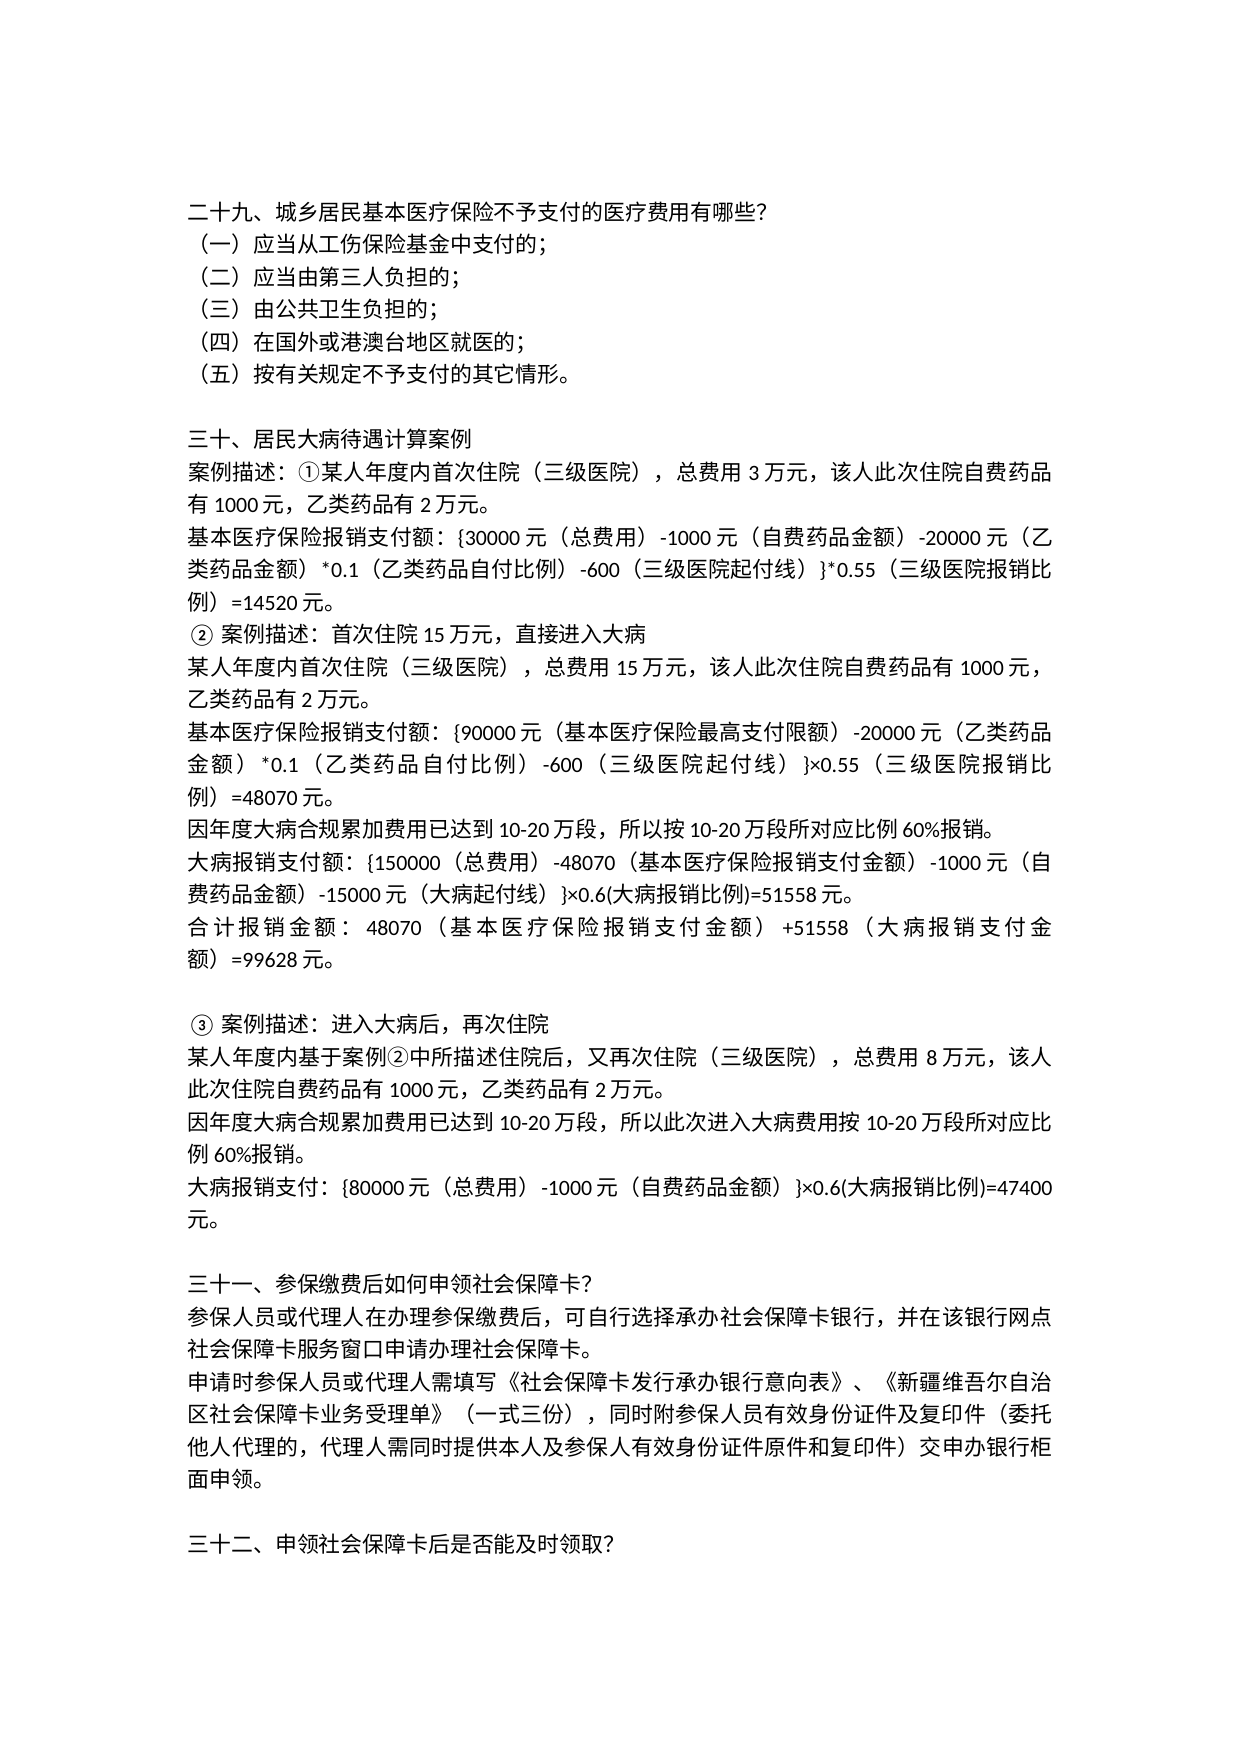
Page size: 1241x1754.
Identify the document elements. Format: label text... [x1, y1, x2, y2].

text 三十一、参保缴费后如何申领社会保障卡？ [187, 1267, 1053, 1299]
text 案例描述：①某人年度内首次住院（三级医院），总费用3万元，该人此次住院自费药品有1000元，乙类药品有2万元。 [187, 454, 1053, 519]
text 某人年度内基于案例②中所描述住院后，又再次住院（三级医院），总费用8万元，该人此次住院自费药品有1000元，乙类药品有2万元。 [187, 1039, 1053, 1104]
text 大病报销支付额：{150000（总费用）-48070（基本医疗保险报销支付金额）-1000元（自费药品金额）-15000元（大病起付线）}×0.6(大病报销比例)=51558元。 [187, 844, 1053, 909]
text 基本医疗保险报销支付额：{30000元（总费用）-1000元（自费药品金额）-20000元（乙类药品金额）*0.1（乙类药品自付比例）-600（三级医院起付线）}*0.55（三级医院报销比例）=14520元。 [187, 519, 1053, 617]
text （一）应当从工伤保险基金中支付的； [187, 227, 1053, 259]
text （四）在国外或港澳台地区就医的； [187, 324, 1053, 357]
text 合计报销金额：48070（基本医疗保险报销支付金额）+51558（大病报销支付金额）=99628元。 [187, 909, 1053, 974]
text ② 案例描述：首次住院15万元，直接进入大病 [187, 617, 1053, 649]
text ③ 案例描述：进入大病后，再次住院 [187, 1007, 1053, 1039]
text 三十、居民大病待遇计算案例 [187, 422, 1053, 454]
text （二）应当由第三人负担的； [187, 259, 1053, 292]
text 基本医疗保险报销支付额：{90000元（基本医疗保险最高支付限额）-20000元（乙类药品金额）*0.1（乙类药品自付比例）-600（三级医院起付线）}×0.55（三级医院报销比例）=48070元。 [187, 714, 1053, 812]
text 大病报销支付：{80000元（总费用）-1000元（自费药品金额）}×0.6(大病报销比例)=47400元。 [187, 1169, 1053, 1234]
text 申请时参保人员或代理人需填写《社会保障卡发行承办银行意向表》、《新疆维吾尔自治区社会保障卡业务受理单》（一式三份），同时附参保人员有效身份证件及复印件（委托他人代理的，代理人需同时提供本人及参保人有效身份证件原件和复印件）交申办银行柜面申领。 [187, 1364, 1053, 1494]
text 参保人员或代理人在办理参保缴费后，可自行选择承办社会保障卡银行，并在该银行网点社会保障卡服务窗口申请办理社会保障卡。 [187, 1299, 1053, 1364]
text 因年度大病合规累加费用已达到10-20万段，所以按10-20万段所对应比例60%报销。 [187, 812, 1053, 844]
text 二十九、城乡居民基本医疗保险不予支付的医疗费用有哪些？ [187, 194, 1053, 227]
text （五）按有关规定不予支付的其它情形。 [187, 357, 1053, 389]
text 因年度大病合规累加费用已达到10-20万段，所以此次进入大病费用按10-20万段所对应比例60%报销。 [187, 1104, 1053, 1169]
text 三十二、申领社会保障卡后是否能及时领取？ [187, 1527, 1053, 1559]
text 某人年度内首次住院（三级医院），总费用15万元，该人此次住院自费药品有1000元，乙类药品有2万元。 [187, 649, 1053, 714]
text （三）由公共卫生负担的； [187, 292, 1053, 324]
